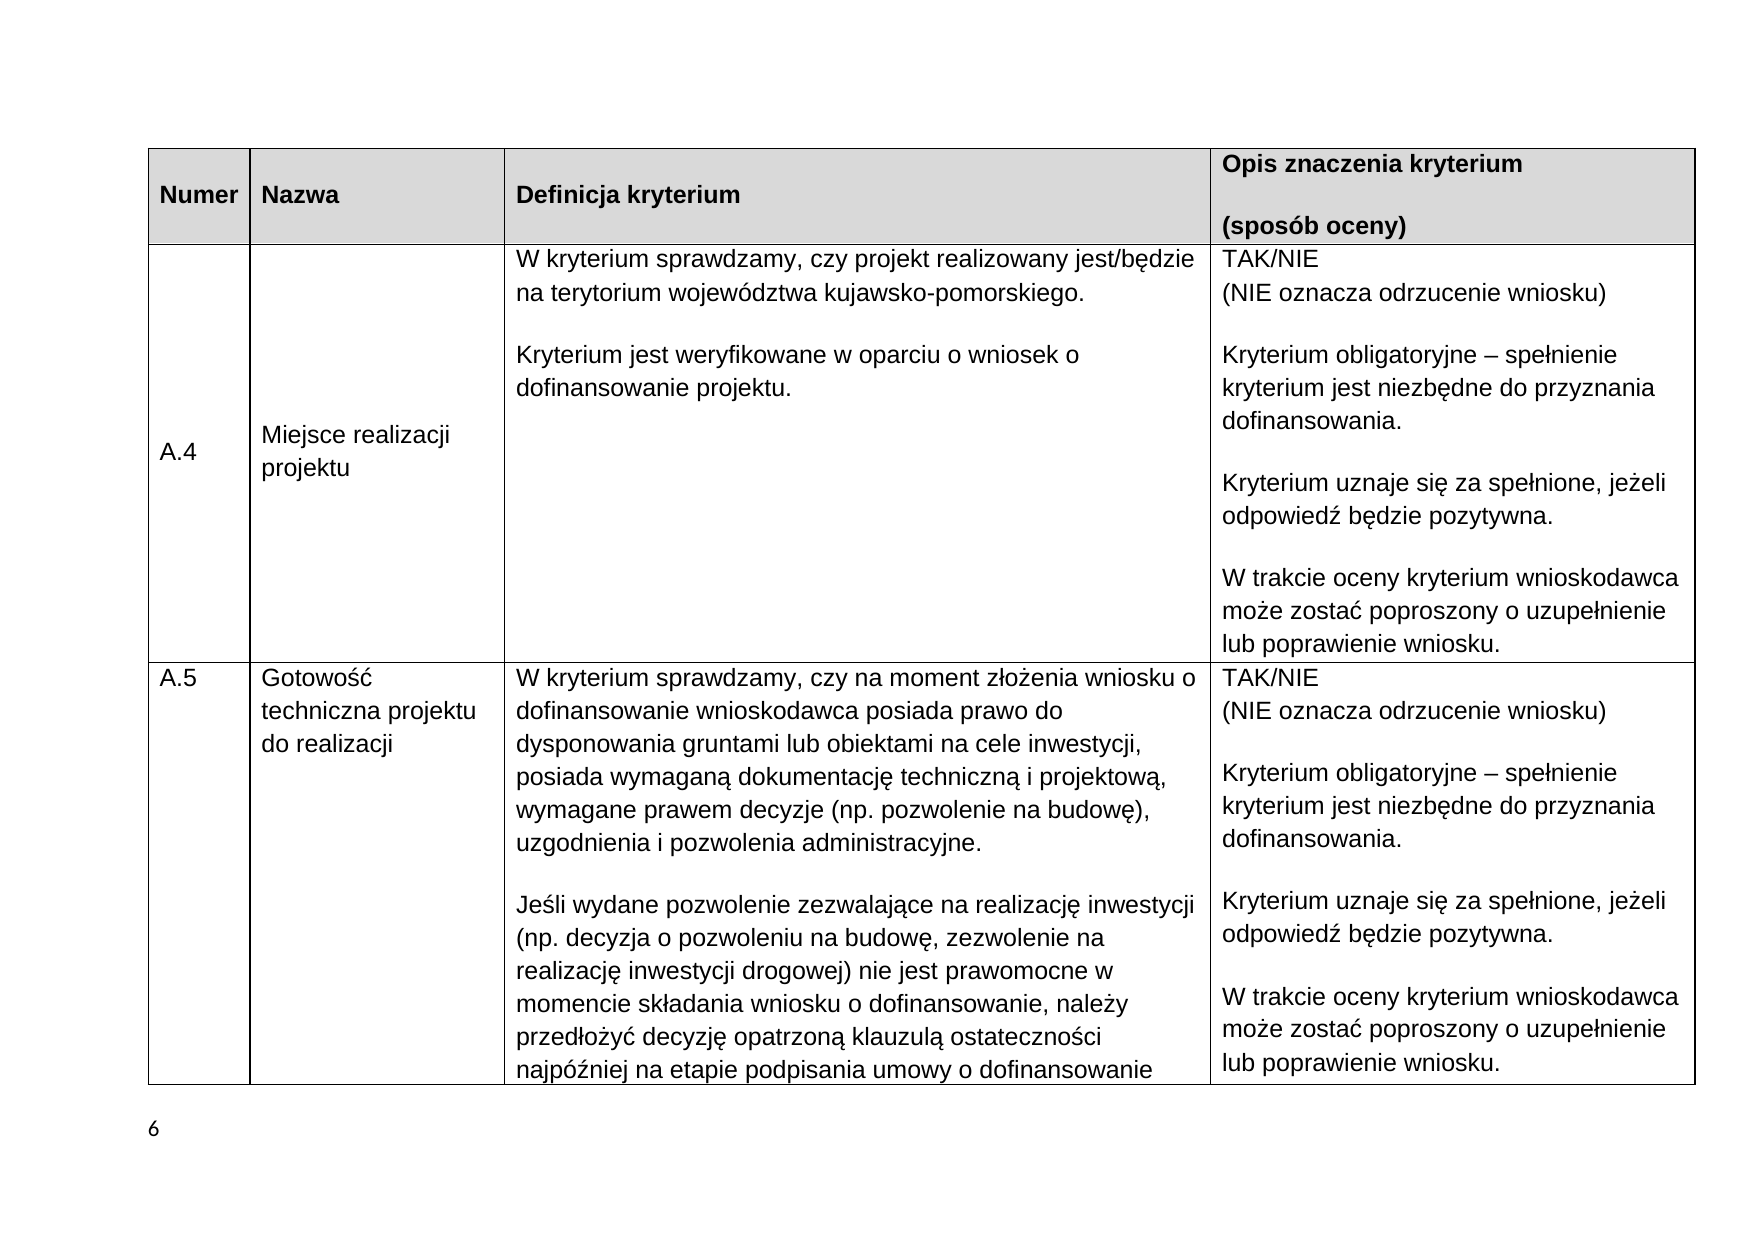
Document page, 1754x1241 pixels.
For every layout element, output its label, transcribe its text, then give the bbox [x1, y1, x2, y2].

table_header Opis znaczenia kryterium (sposób oceny) [1211, 149, 1694, 243]
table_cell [1211, 663, 1694, 1084]
table_cell W kryterium sprawdzamy, czy projekt realizowany jest/będzie na terytorium województwa kujawsko-pomorskiego. Kryterium jest weryfikowane w oparciu o wniosek o dofinansowanie projektu. [505, 245, 1210, 662]
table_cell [251, 663, 504, 1084]
table_header Nazwa [251, 149, 504, 243]
table_header Definicja kryterium [505, 149, 1210, 243]
table_cell A.5 [149, 663, 249, 1084]
table_cell Miejsce realizacji projektu [251, 245, 504, 662]
table_header Numer [149, 149, 249, 243]
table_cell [505, 663, 1210, 1084]
table_cell A.4 [149, 245, 249, 662]
